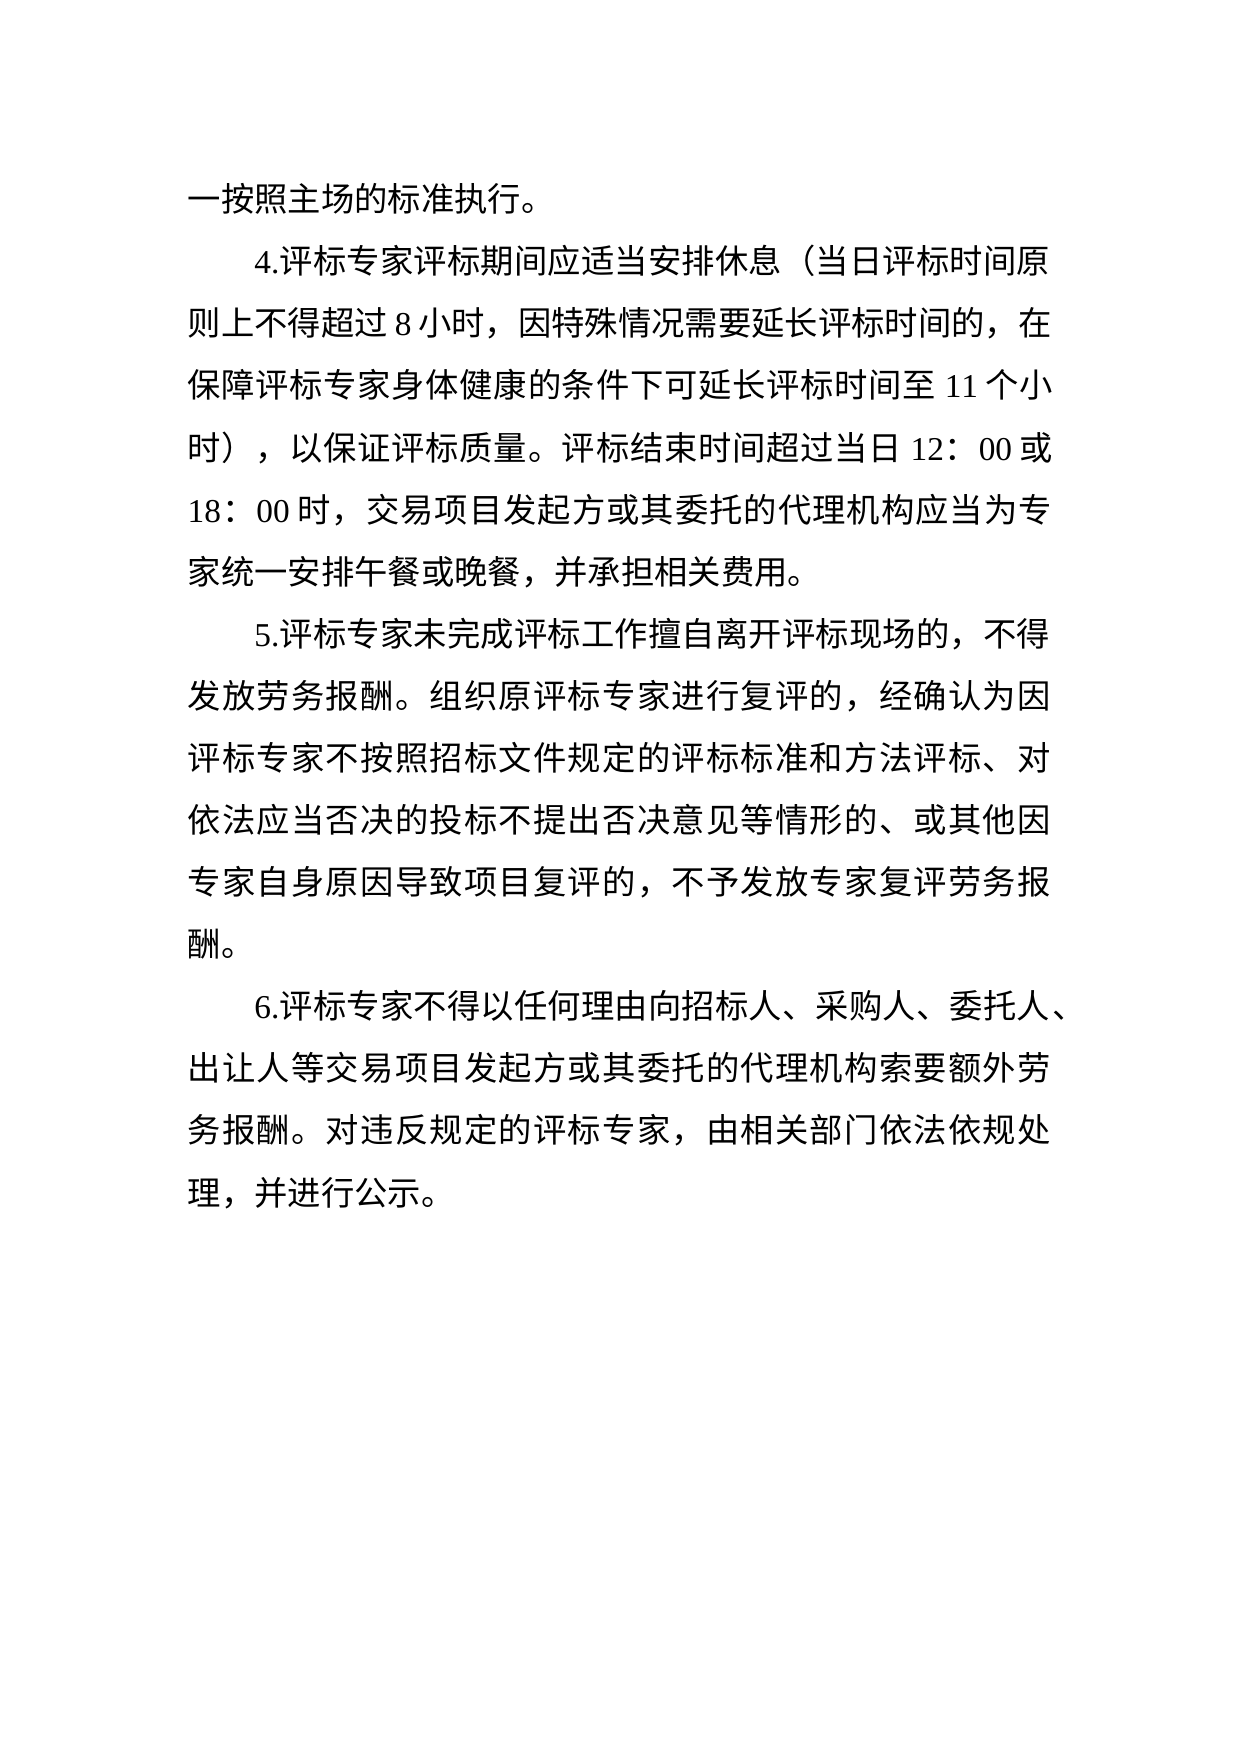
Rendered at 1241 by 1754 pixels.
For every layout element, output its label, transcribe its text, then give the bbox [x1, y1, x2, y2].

text 4.评标专家评标期间应适当安排休息（当日评标时间原则上不得超过8小时，因特殊情况需要延长评标时间的，在保障评标专家身体健康的条件下可延长评标时间至11个小时），以保证评标质量。评标结束时间超过当日12：00或18：00时，交易项目发起方或其委托的代理机构应当为专家统一安排午餐或晚餐，并承担相关费用。 [187, 224, 1053, 597]
text 6.评标专家不得以任何理由向招标人、采购人、委托人、出让人等交易项目发起方或其委托的代理机构索要额外劳务报酬。对违反规定的评标专家，由相关部门依法依规处理，并进行公示。 [187, 969, 1053, 1217]
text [187, 162, 1053, 224]
text 5.评标专家未完成评标工作擅自离开评标现场的，不得发放劳务报酬。组织原评标专家进行复评的，经确认为因评标专家不按照招标文件规定的评标标准和方法评标、对依法应当否决的投标不提出否决意见等情形的、或其他因专家自身原因导致项目复评的，不予发放专家复评劳务报酬。 [187, 597, 1053, 969]
